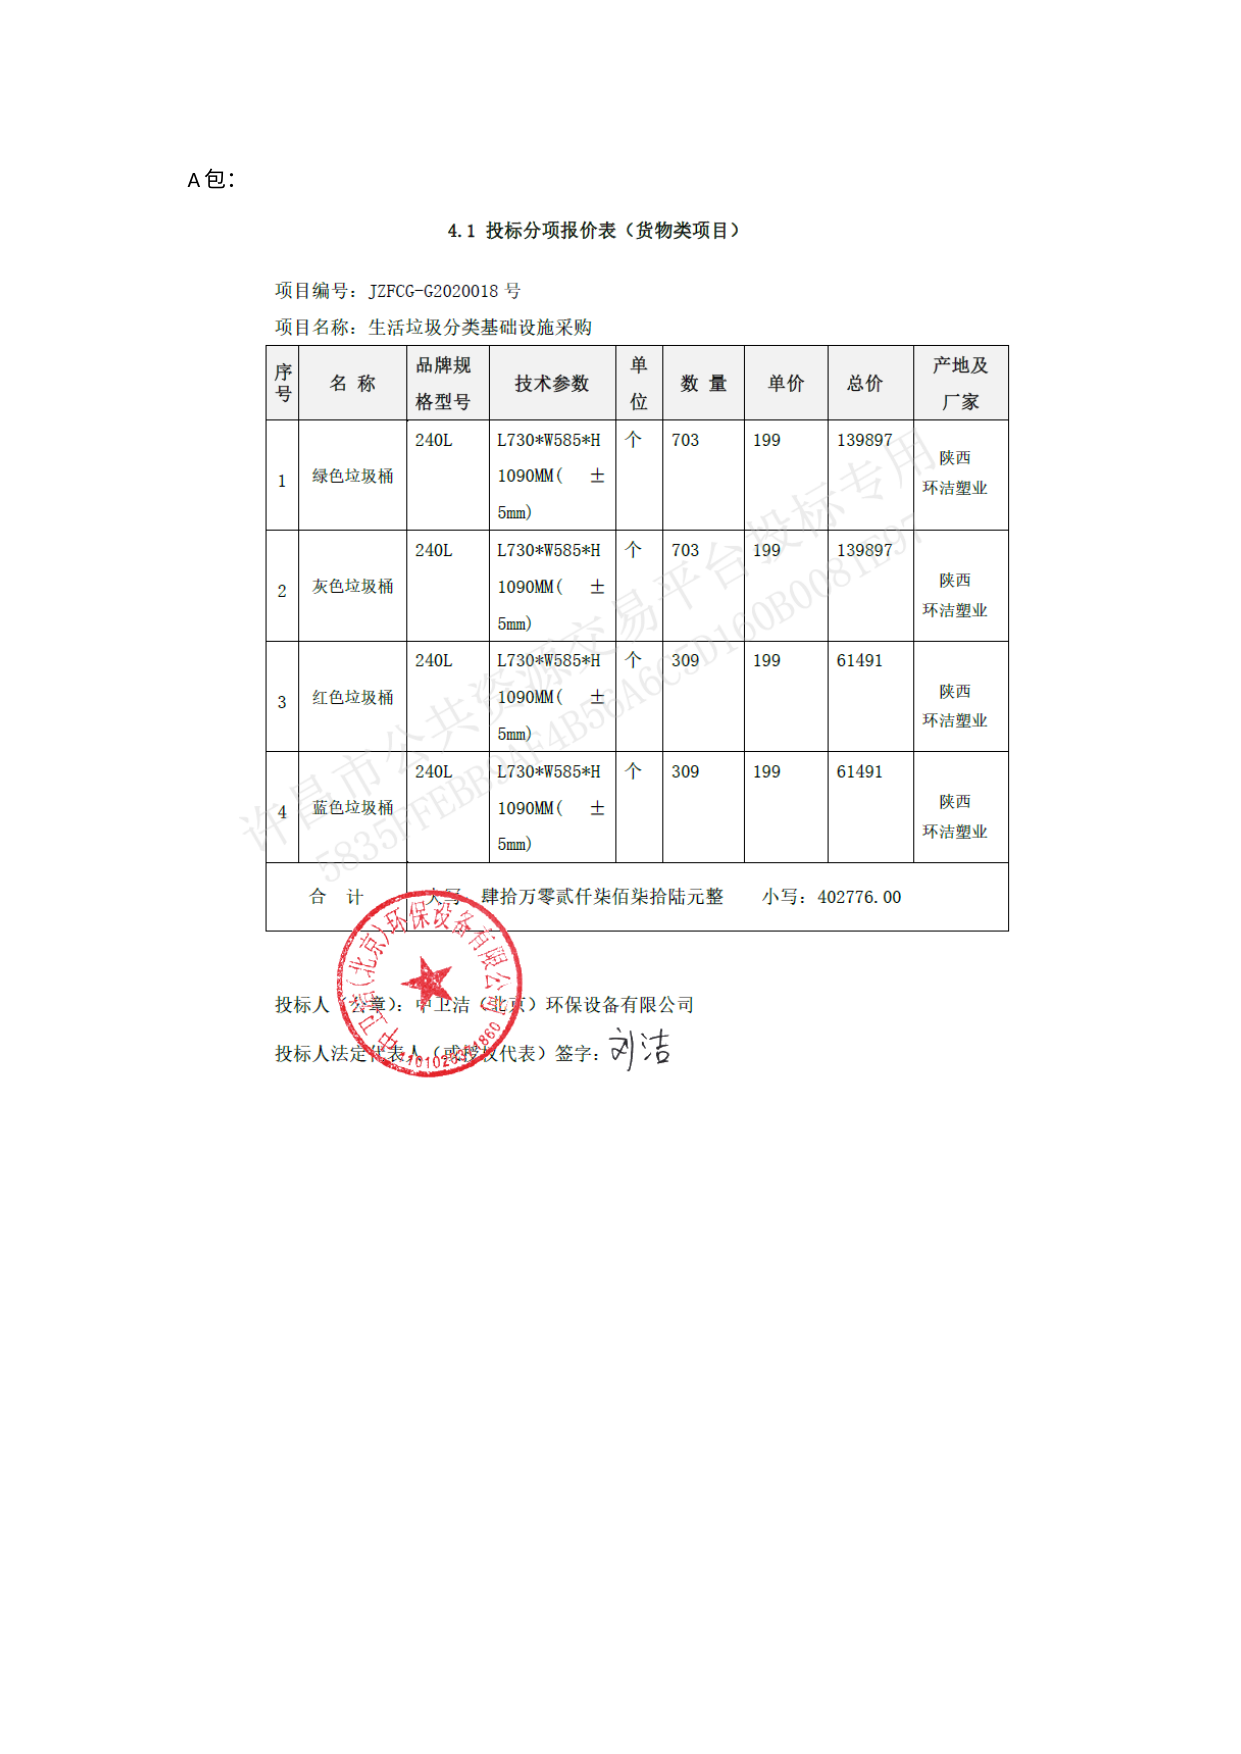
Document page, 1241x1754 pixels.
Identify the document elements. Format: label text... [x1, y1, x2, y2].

text A包： [187, 162, 1053, 194]
picture [187, 194, 1053, 1106]
